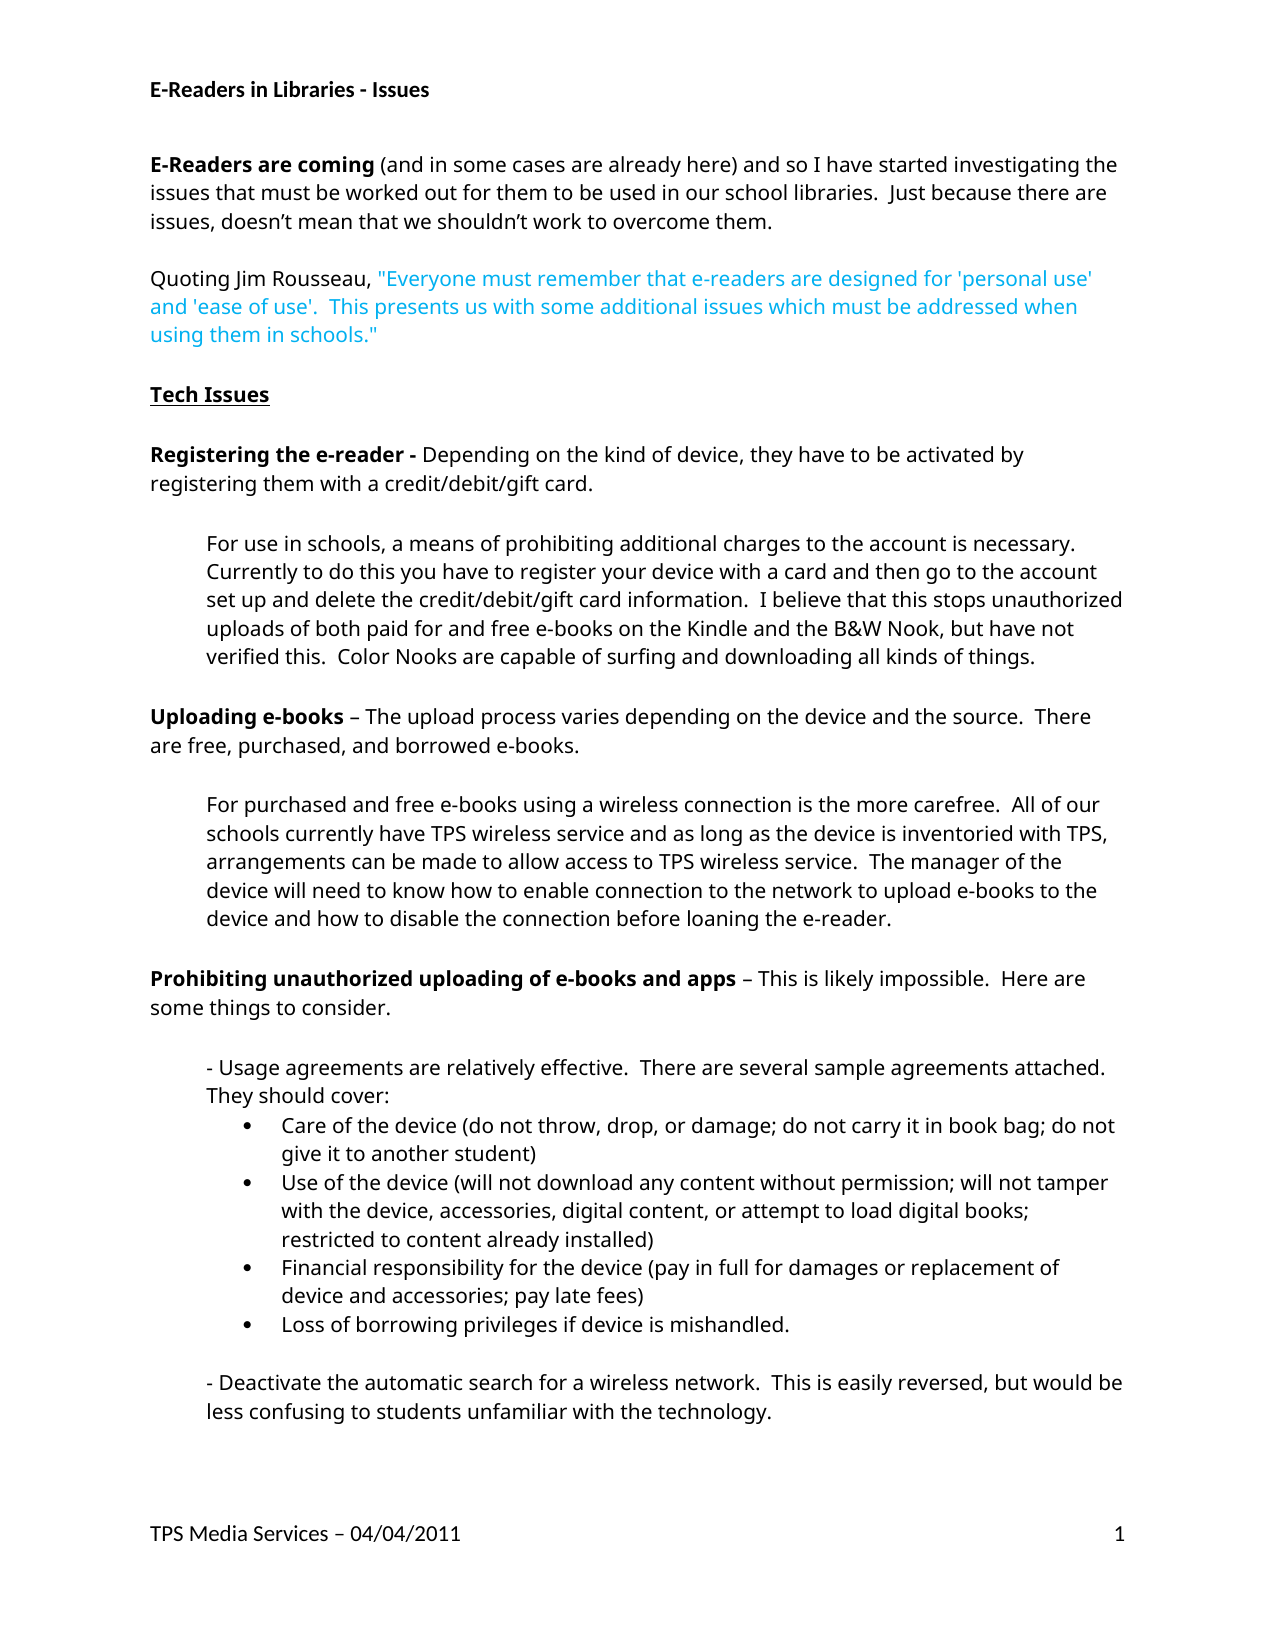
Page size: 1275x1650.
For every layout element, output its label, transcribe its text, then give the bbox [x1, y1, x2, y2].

text Uploading e-books – The upload process varies depending on the device and the source. There are free, purchased, and borrowed e-books. [150, 702, 1125, 759]
list Care of the device (do not throw, drop, or damage; do not carry it in book bag; do not give it to another student) [244, 1111, 1125, 1168]
text Registering the e-reader - Depending on the kind of device, they have to be activated by registering them with a credit/debit/gift card. [150, 441, 1125, 497]
list Financial responsibility for the device (pay in full for damages or replacement of device and accessories; pay late fees) [244, 1253, 1125, 1310]
text - Usage agreements are relatively effective. There are several sample agreements attached. They should cover: [206, 1053, 1125, 1109]
text Prohibiting unauthorized uploading of e-books and apps – This is likely impossible. Here are some things to consider. [150, 964, 1125, 1021]
list Loss of borrowing privileges if device is mishandled. [244, 1310, 1125, 1338]
text Quoting Jim Rousseau, "Everyone must remember that e-readers are designed for 'personal use' and 'ease of use'. This presents us with some additional issues which must be addressed when using them in schools." [150, 264, 1125, 349]
text - Deactivate the automatic search for a wireless network. This is easily reversed, but would be less confusing to students unfamiliar with the technology. [206, 1368, 1125, 1425]
list Use of the device (will not download any content without permission; will not tamper with the device, accessories, digital content, or attempt to load digital books; restricted to content already installed) [244, 1168, 1125, 1253]
text For purchased and free e-books using a wireless connection is the more carefree. All of our schools currently have TPS wireless service and as long as the device is inventoried with TPS, arrangements can be made to allow access to TPS wireless service. The manager of the device will need to know how to enable connection to the network to upload e-books to the device and how to disable the connection before loaning the e-reader. [206, 790, 1125, 933]
text E-Readers are coming (and in some cases are already here) and so I have started investigating the issues that must be worked out for them to be used in our school libraries. Just because there are issues, doesn’t mean that we shouldn’t work to overcome them. [150, 150, 1125, 235]
text Tech Issues [150, 381, 1125, 409]
text For use in schools, a means of prohibiting additional charges to the account is necessary. Currently to do this you have to register your device with a card and then go to the account set up and delete the credit/debit/gift card information. I believe that this stops unauthorized uploads of both paid for and free e-books on the Kindle and the B&W Nook, but have not verified this. Color Nooks are capable of surfing and downloading all kinds of things. [206, 529, 1125, 671]
